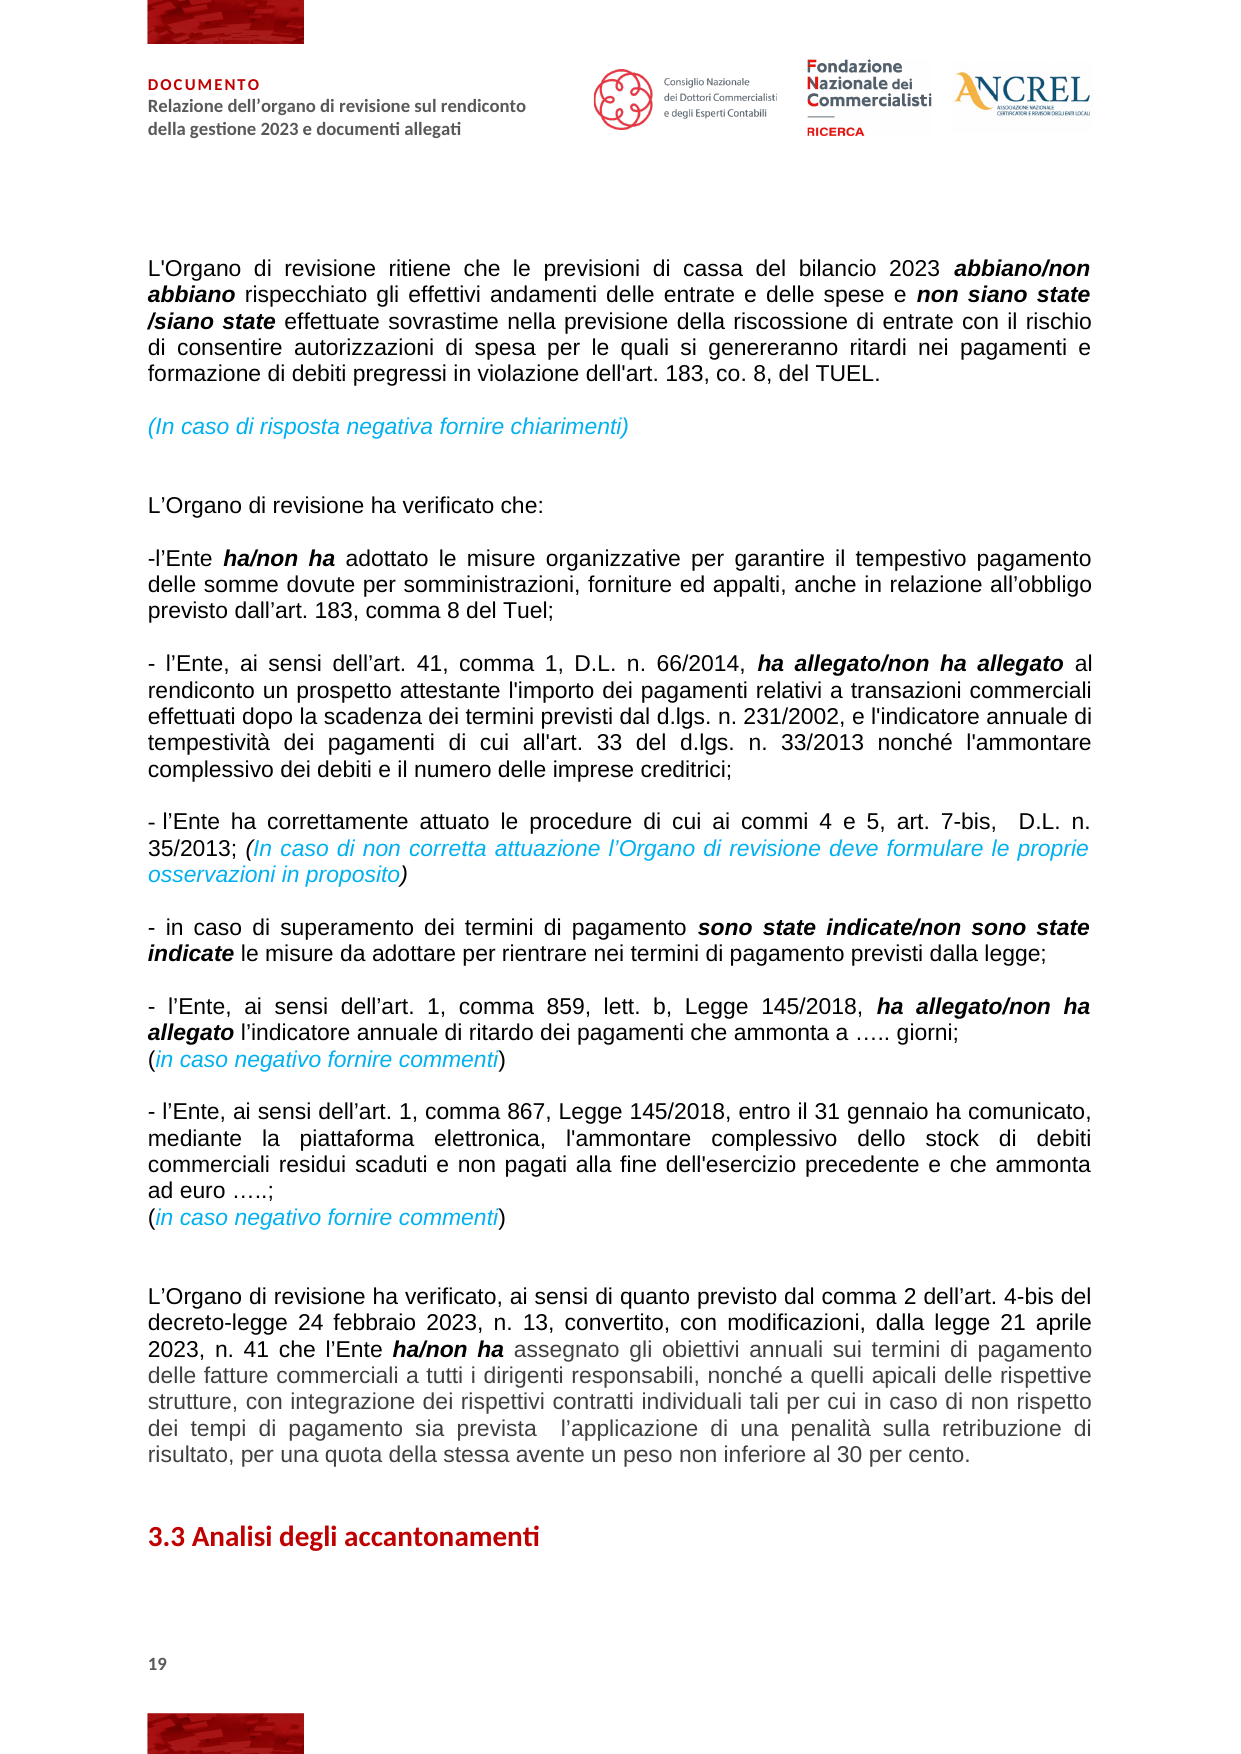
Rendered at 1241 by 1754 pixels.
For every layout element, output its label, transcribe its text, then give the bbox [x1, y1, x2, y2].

text - l’Ente, ai sensi dell’art. 1, comma 859, lett. b, Legge 145/2018, ha allegato/non ha allegato l’indicatore annuale di ritardo dei pagamenti che ammonta a ….. giorni; [148, 993, 1092, 1046]
text -l’Ente ha/non ha adottato le misure organizzative per garantire il tempestivo pagamento delle somme dovute per somministrazioni, forniture ed appalti, anche in relazione all’obbligo previsto dall’art. 183, comma 8 del Tuel; [148, 545, 1092, 624]
text - l’Ente, ai sensi dell’art. 1, comma 867, Legge 145/2018, entro il 31 gennaio ha comunicato, mediante la piattaforma elettronica, l'ammontare complessivo dello stock di debiti commerciali residui scaduti e non pagati alla fine dell'esercizio precedente e che ammonta ad euro …..; [148, 1098, 1092, 1204]
picture [148, 0, 304, 44]
text (in caso negativo fornire commenti) [148, 1204, 1092, 1230]
text L’Organo di revisione ha verificato che: [148, 492, 1092, 518]
picture [951, 62, 1094, 131]
picture [807, 59, 932, 136]
text L’Organo di revisione ha verificato, ai sensi di quanto previsto dal comma 2 dell’art. 4-bis del decreto-legge 24 febbraio 2023, n. 13, convertito, con modificazioni, dalla legge 21 aprile 2023, n. 41 che l’Ente ha/non ha assegnato gli obiettivi annuali sui termini di pagamento delle fatture commerciali a tutti i dirigenti responsabili, nonché a quelli apicali delle rispettive strutture, con integrazione dei rispettivi contratti individuali tali per cui in caso di non rispetto dei tempi di pagamento sia prevista l’applicazione di una penalità sulla retribuzione di risultato, per una quota della stessa avente un peso non inferiore al 30 per cento. [148, 1283, 1092, 1467]
picture [593, 69, 777, 130]
text - in caso di superamento dei termini di pagamento sono state indicate/non sono state indicate le misure da adottare per rientrare nei termini di pagamento previsti dalla legge; [148, 914, 1092, 967]
text (In caso di risposta negativa fornire chiarimenti) [148, 413, 1092, 439]
list l’Ente ha correttamente attuato le procedure di cui ai commi 4 e 5, art. 7-bis, D.L. n. 35/2013; (In caso di non corretta attuazione l’Organo di revisione deve formulare le proprie osservazioni in proposito) [148, 808, 1092, 887]
text 3.3 Analisi degli accantonamenti [148, 1518, 1092, 1553]
picture [148, 1714, 304, 1754]
text - l’Ente, ai sensi dell’art. 41, comma 1, D.L. n. 66/2014, ha allegato/non ha allegato al rendiconto un prospetto attestante l'importo dei pagamenti relativi a transazioni commerciali effettuati dopo la scadenza dei termini previsti dal d.lgs. n. 231/2002, e l'indicatore annuale di tempestività dei pagamenti di cui all'art. 33 del d.lgs. n. 33/2013 nonché l'ammontare complessivo dei debiti e il numero delle imprese creditrici; [148, 650, 1092, 782]
text L'Organo di revisione ritiene che le previsioni di cassa del bilancio 2023 abbiano/non abbiano rispecchiato gli effettivi andamenti delle entrate e delle spese e non siano state /siano state effettuate sovrastime nella previsione della riscossione di entrate con il rischio di consentire autorizzazioni di spesa per le quali si genereranno ritardi nei pagamenti e formazione di debiti pregressi in violazione dell'art. 183, co. 8, del TUEL. [148, 255, 1092, 387]
text (in caso negativo fornire commenti) [148, 1046, 1092, 1072]
